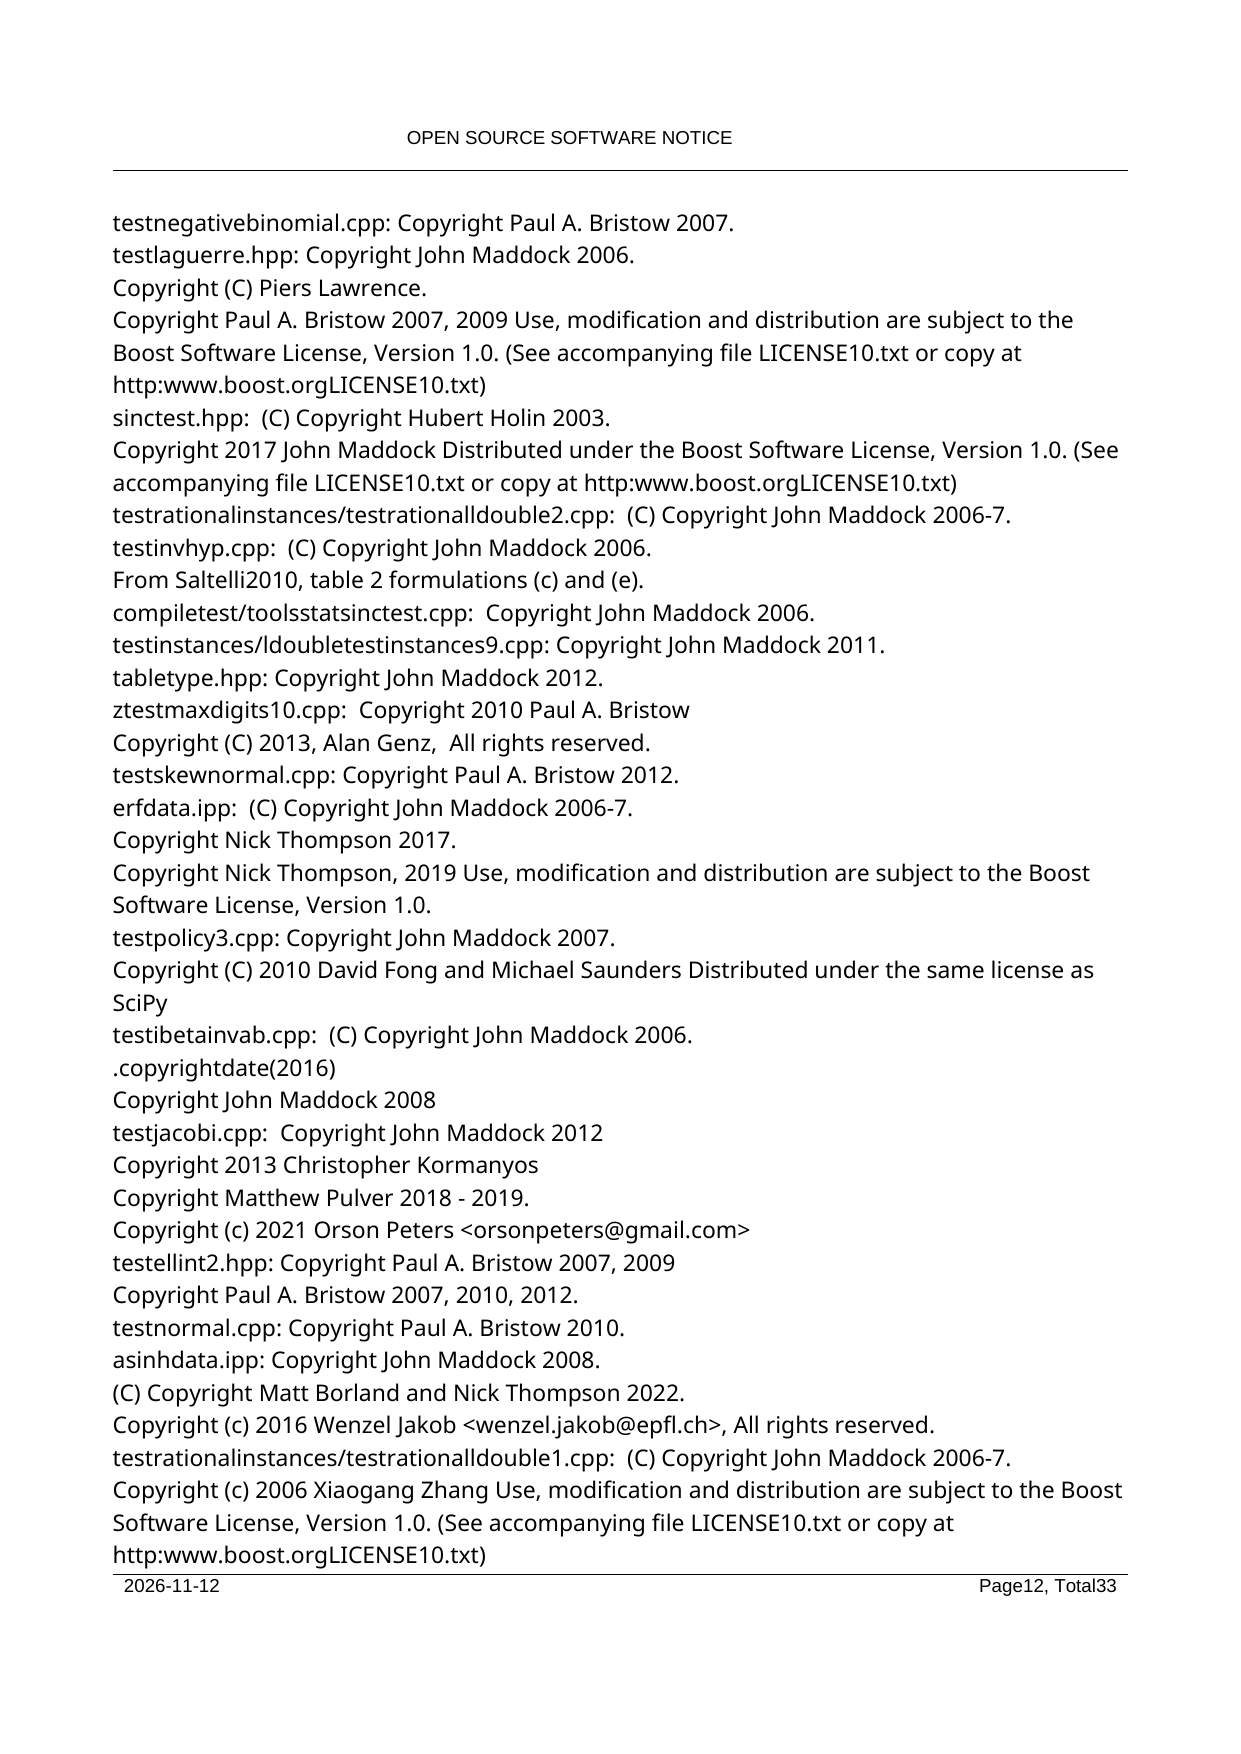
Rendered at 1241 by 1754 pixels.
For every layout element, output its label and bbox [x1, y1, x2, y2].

text [112, 206, 1128, 1571]
